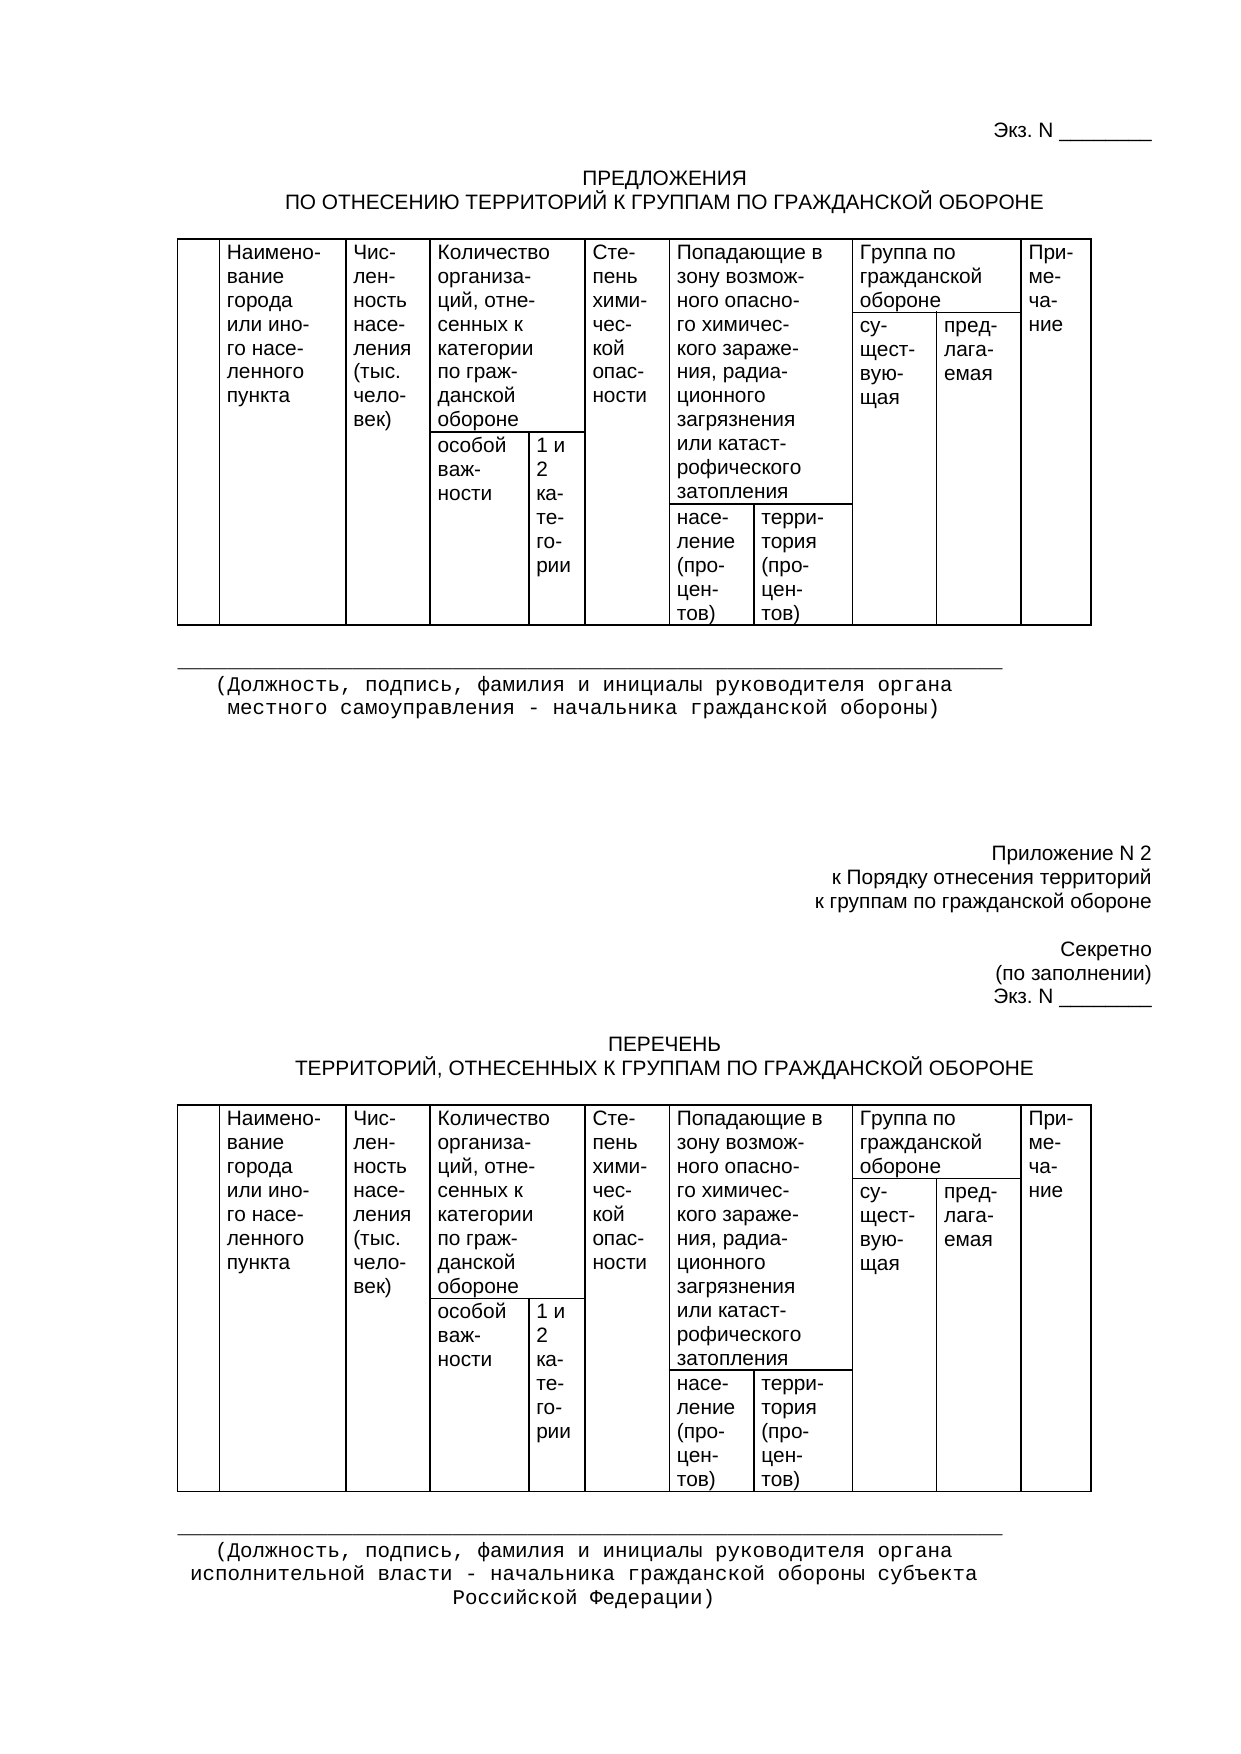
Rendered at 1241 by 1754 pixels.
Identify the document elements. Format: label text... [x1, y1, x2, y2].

table_cell насе- ление (про- цен- тов) [670, 505, 753, 624]
table_cell особой важ- ности [431, 1299, 528, 1491]
table_header Наимено- вание города или ино- го насе- ленного пункта [220, 240, 345, 624]
text исполнительной власти - начальника гражданской обороны субъекта [177, 1563, 1152, 1587]
table_cell су- щест- вую- щая [853, 1179, 936, 1491]
table_header Группа по гражданской обороне [853, 1106, 1020, 1178]
text Секретно [177, 936, 1152, 960]
table_cell терри- тория (про- цен- тов) [755, 505, 852, 624]
table_header Сте- пень хими- чес- кой опас- ности [586, 240, 669, 624]
table_cell особой важ- ности [431, 433, 528, 624]
table_header При- ме- ча- ние [1022, 240, 1090, 624]
text Экз. N ________ [177, 984, 1152, 1008]
text __________________________________________________________________ [177, 1516, 1152, 1540]
text к группам по гражданской обороне [177, 888, 1152, 912]
text ПО ОТНЕСЕНИЮ ТЕРРИТОРИЙ К ГРУППАМ ПО ГРАЖДАНСКОЙ ОБОРОНЕ [177, 190, 1152, 214]
table_cell 1 и 2 ка- те- го- рии [530, 433, 584, 624]
table_header Чис- лен- ность насе- ления (тыс. чело- век) [347, 240, 429, 624]
text ПЕРЕЧЕНЬ [177, 1032, 1152, 1056]
table_cell су- щест- вую- щая [853, 313, 936, 624]
table_header Группа по гражданской обороне [853, 240, 1020, 311]
table_header Сте- пень хими- чес- кой опас- ности [586, 1106, 669, 1491]
table_cell насе- ление (про- цен- тов) [670, 1371, 753, 1491]
table_cell пред- лага- емая [937, 313, 1020, 624]
text Российской Федерации) [177, 1587, 1152, 1611]
table_header Количество организа- ций, отне- сенных к категории по граж- данской обороне [431, 1106, 584, 1297]
text Экз. N ________ [177, 118, 1152, 142]
table_header Попадающие в зону возмож- ного опасно- го химичес- кого зараже- ния, радиа- ционного загрязнения или катаст- рофического затопления [670, 240, 852, 503]
table_header [178, 240, 219, 624]
text Приложение N 2 [177, 841, 1152, 864]
table_header При- ме- ча- ние [1022, 1106, 1090, 1491]
table_cell 1 и 2 ка- те- го- рии [530, 1299, 584, 1491]
table_cell пред- лага- емая [937, 1179, 1020, 1491]
text к Порядку отнесения территорий [177, 864, 1152, 888]
text (по заполнении) [177, 960, 1152, 984]
table_header [178, 1106, 219, 1491]
text (Должность, подпись, фамилия и инициалы руководителя органа [177, 673, 1152, 697]
text (Должность, подпись, фамилия и инициалы руководителя органа [177, 1540, 1152, 1563]
table_header Наимено- вание города или ино- го насе- ленного пункта [220, 1106, 345, 1491]
table_header Количество организа- ций, отне- сенных к категории по граж- данской обороне [431, 240, 584, 431]
table_header Попадающие в зону возмож- ного опасно- го химичес- кого зараже- ния, радиа- ционного загрязнения или катаст- рофического затопления [670, 1106, 852, 1369]
text ТЕРРИТОРИЙ, ОТНЕСЕННЫХ К ГРУППАМ ПО ГРАЖДАНСКОЙ ОБОРОНЕ [177, 1056, 1152, 1080]
text ПРЕДЛОЖЕНИЯ [177, 166, 1152, 190]
text местного самоуправления - начальника гражданской обороны) [177, 697, 1152, 721]
table_cell терри- тория (про- цен- тов) [755, 1371, 852, 1491]
text __________________________________________________________________ [177, 650, 1152, 673]
table_header Чис- лен- ность насе- ления (тыс. чело- век) [347, 1106, 429, 1491]
